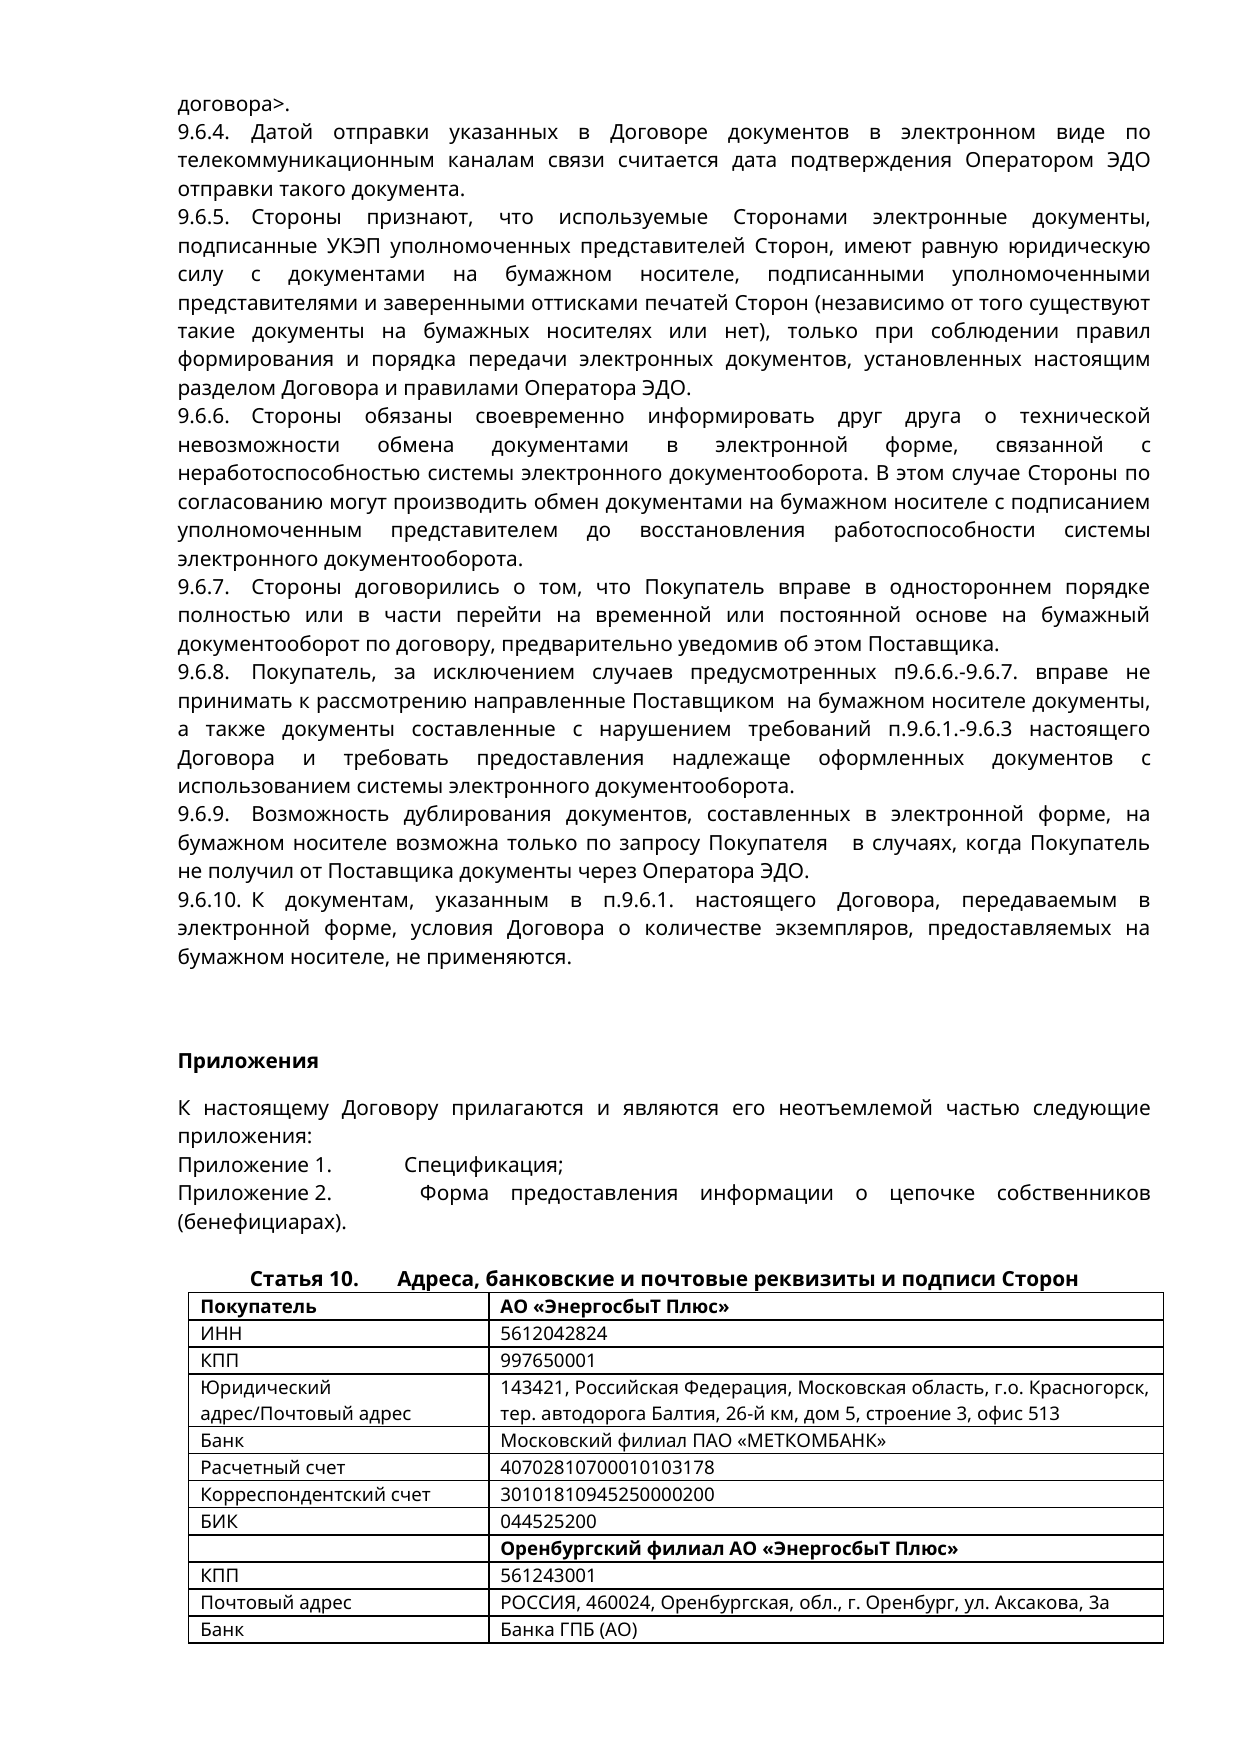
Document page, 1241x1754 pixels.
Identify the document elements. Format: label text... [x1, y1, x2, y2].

list Спецификация; [177, 1150, 1152, 1178]
table_cell КПП [189, 1348, 488, 1373]
table_cell 30101810945250000200 [490, 1481, 1163, 1507]
table_cell БИК [189, 1508, 488, 1534]
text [177, 89, 1152, 117]
list Датой отправки указанных в Договоре документов в электронном виде по телекоммуникационным каналам связи считается дата подтверждения Оператором ЭДО отправки такого документа. [177, 117, 1152, 202]
text Приложения [177, 1046, 1152, 1074]
table_cell 143421, Российская Федерация, Московская область, г.о. Красногорск, тер. автодорога Балтия, 26-й км, дом 5, строение 3, офис 513 [490, 1375, 1163, 1426]
table_cell Оренбургский филиал АО «ЭнергосбыТ Плюс» [490, 1536, 1163, 1561]
list Стороны обязаны своевременно информировать друг друга о технической невозможности обмена документами в электронной форме, связанной с неработоспособностью системы электронного документооборота. В этом случае Стороны по согласованию могут производить обмен документами на бумажном носителе с подписанием уполномоченным представителем до восстановления работоспособности системы электронного документооборота. [177, 401, 1152, 572]
table_cell Банк [189, 1617, 488, 1642]
table_cell Банка ГПБ (АО) [490, 1617, 1163, 1642]
table_cell 561243001 [490, 1563, 1163, 1588]
table_cell КПП [189, 1563, 488, 1588]
list Стороны договорились о том, что Покупатель вправе в одностороннем порядке полностью или в части перейти на временной или постоянной основе на бумажный документооборот по договору, предварительно уведомив об этом Поставщика. [177, 572, 1152, 657]
table_cell 40702810700010103178 [490, 1454, 1163, 1480]
table_cell Юридический адрес/Почтовый адрес [189, 1375, 488, 1426]
table_cell РОССИЯ, 460024, Оренбургская, обл., г. Оренбург, ул. Аксакова, 3а [490, 1590, 1163, 1615]
list К документам, указанным в п.9.6.1. настоящего Договора, передаваемым в электронной форме, условия Договора о количестве экземпляров, предоставляемых на бумажном носителе, не применяются. [177, 885, 1152, 970]
list Стороны признают, что используемые Сторонами электронные документы, подписанные УКЭП уполномоченных представителей Сторон, имеют равную юридическую силу с документами на бумажном носителе, подписанными уполномоченными представителями и заверенными оттисками печатей Сторон (независимо от того существуют такие документы на бумажных носителях или нет), только при соблюдении правил формирования и порядка передачи электронных документов, установленных настоящим разделом Договора и правилами Оператора ЭДО. [177, 202, 1152, 401]
table_cell 044525200 [490, 1508, 1163, 1534]
table_cell Корреспондентский счет [189, 1481, 488, 1507]
text К настоящему Договору прилагаются и являются его неотъемлемой частью следующие приложения: [177, 1093, 1152, 1150]
table_cell 997650001 [490, 1348, 1163, 1373]
table_header Покупатель [189, 1293, 488, 1319]
list Возможность дублирования документов, составленных в электронной форме, на бумажном носителе возможна только по запросу Покупателя в случаях, когда Покупатель не получил от Поставщика документы через Оператора ЭДО. [177, 799, 1152, 885]
table_cell [189, 1536, 488, 1561]
table_cell Банк [189, 1427, 488, 1453]
list Покупатель, за исключением случаев предусмотренных п9.6.6.-9.6.7. вправе не принимать к рассмотрению направленные Поставщиком на бумажном носителе документы, а также документы составленные с нарушением требований п.9.6.1.-9.6.3 настоящего Договора и требовать предоставления надлежаще оформленных документов с использованием системы электронного документооборота. [177, 657, 1152, 799]
table_header АО «ЭнергосбыТ Плюс» [490, 1293, 1163, 1319]
table_cell Расчетный счет [189, 1454, 488, 1480]
list Адреса, банковские и почтовые реквизиты и подписи Сторон [177, 1264, 1152, 1292]
table_cell Московский филиал ПАО «МЕТКОМБАНК» [490, 1427, 1163, 1453]
table_cell Почтовый адрес [189, 1590, 488, 1615]
list Форма предоставления информации о цепочке собственников (бенефициарах). [177, 1178, 1152, 1235]
table_cell ИНН [189, 1321, 488, 1346]
table_cell 5612042824 [490, 1321, 1163, 1346]
